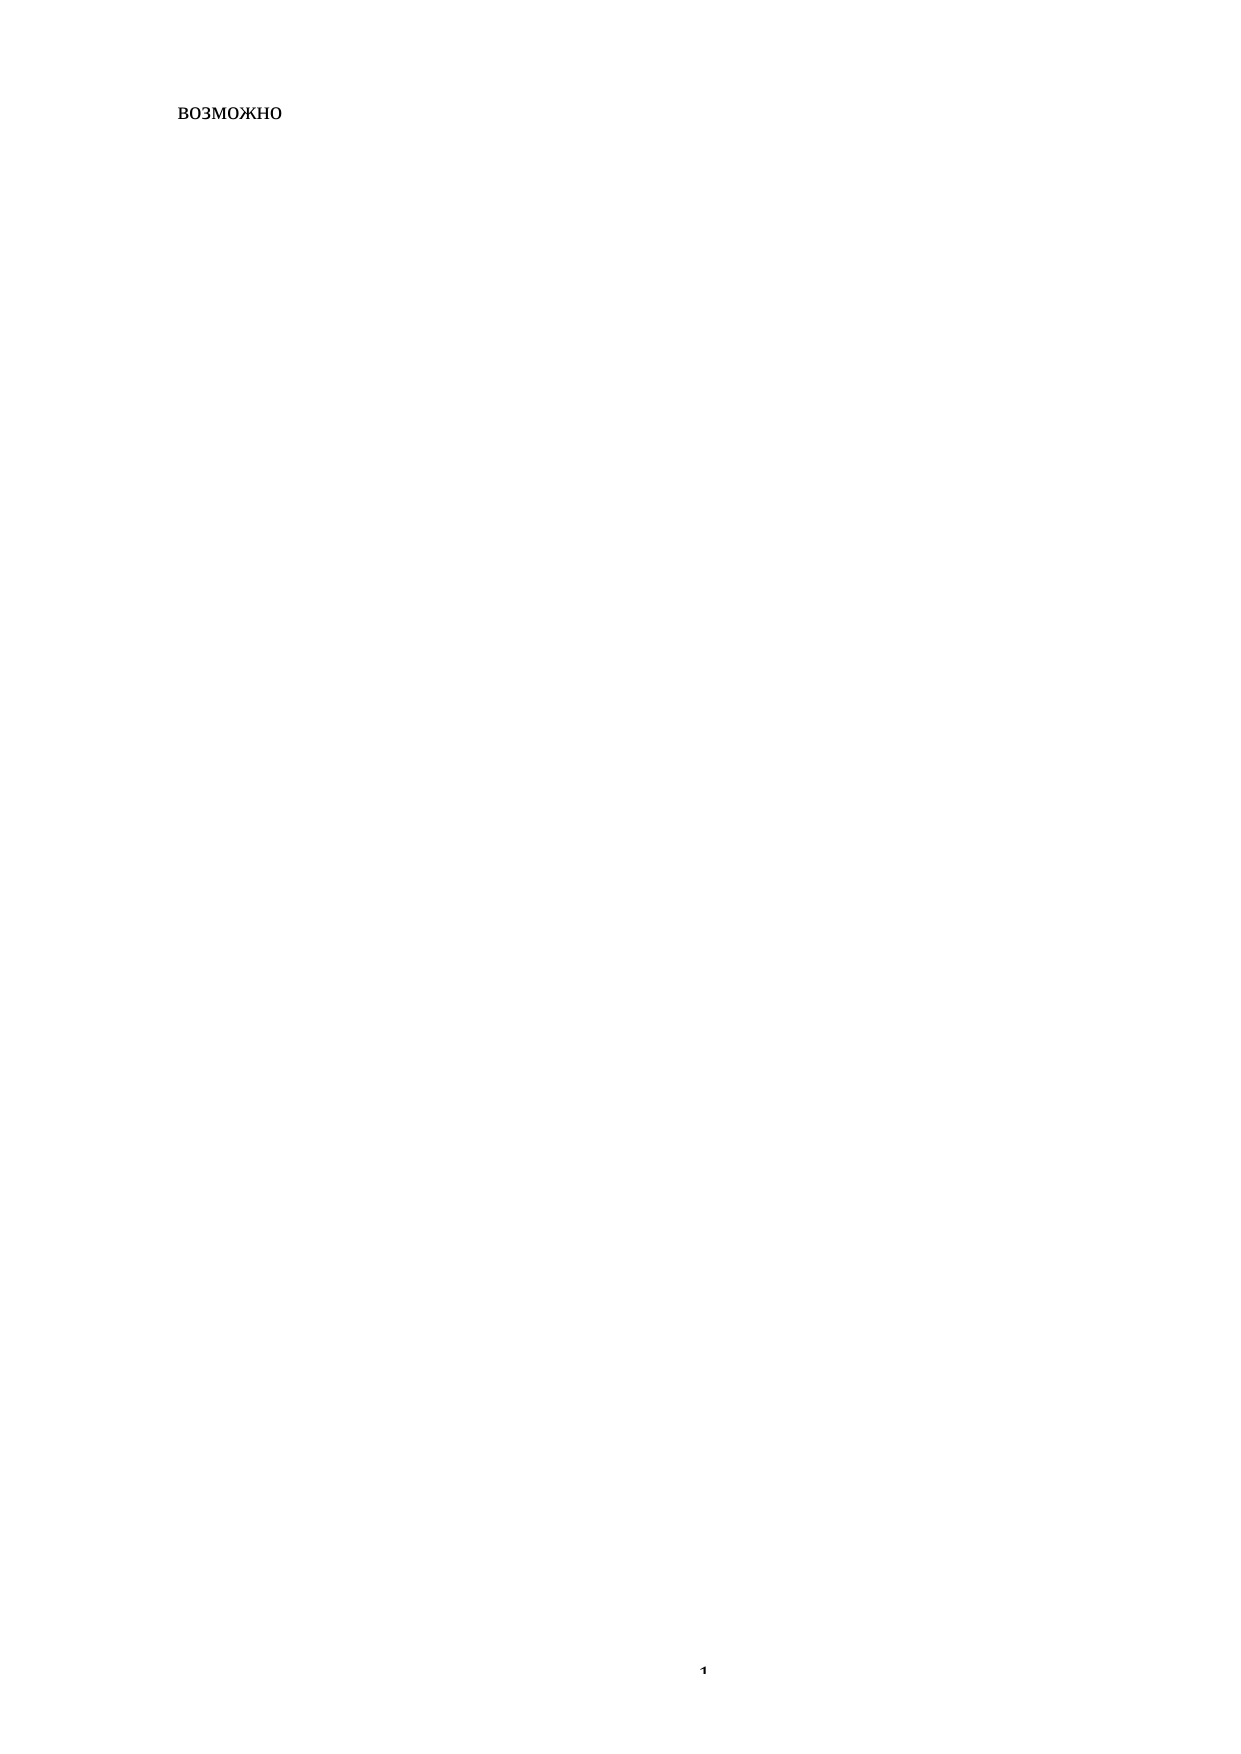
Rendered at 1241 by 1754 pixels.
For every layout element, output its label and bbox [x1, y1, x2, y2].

list [133, 96, 1152, 124]
